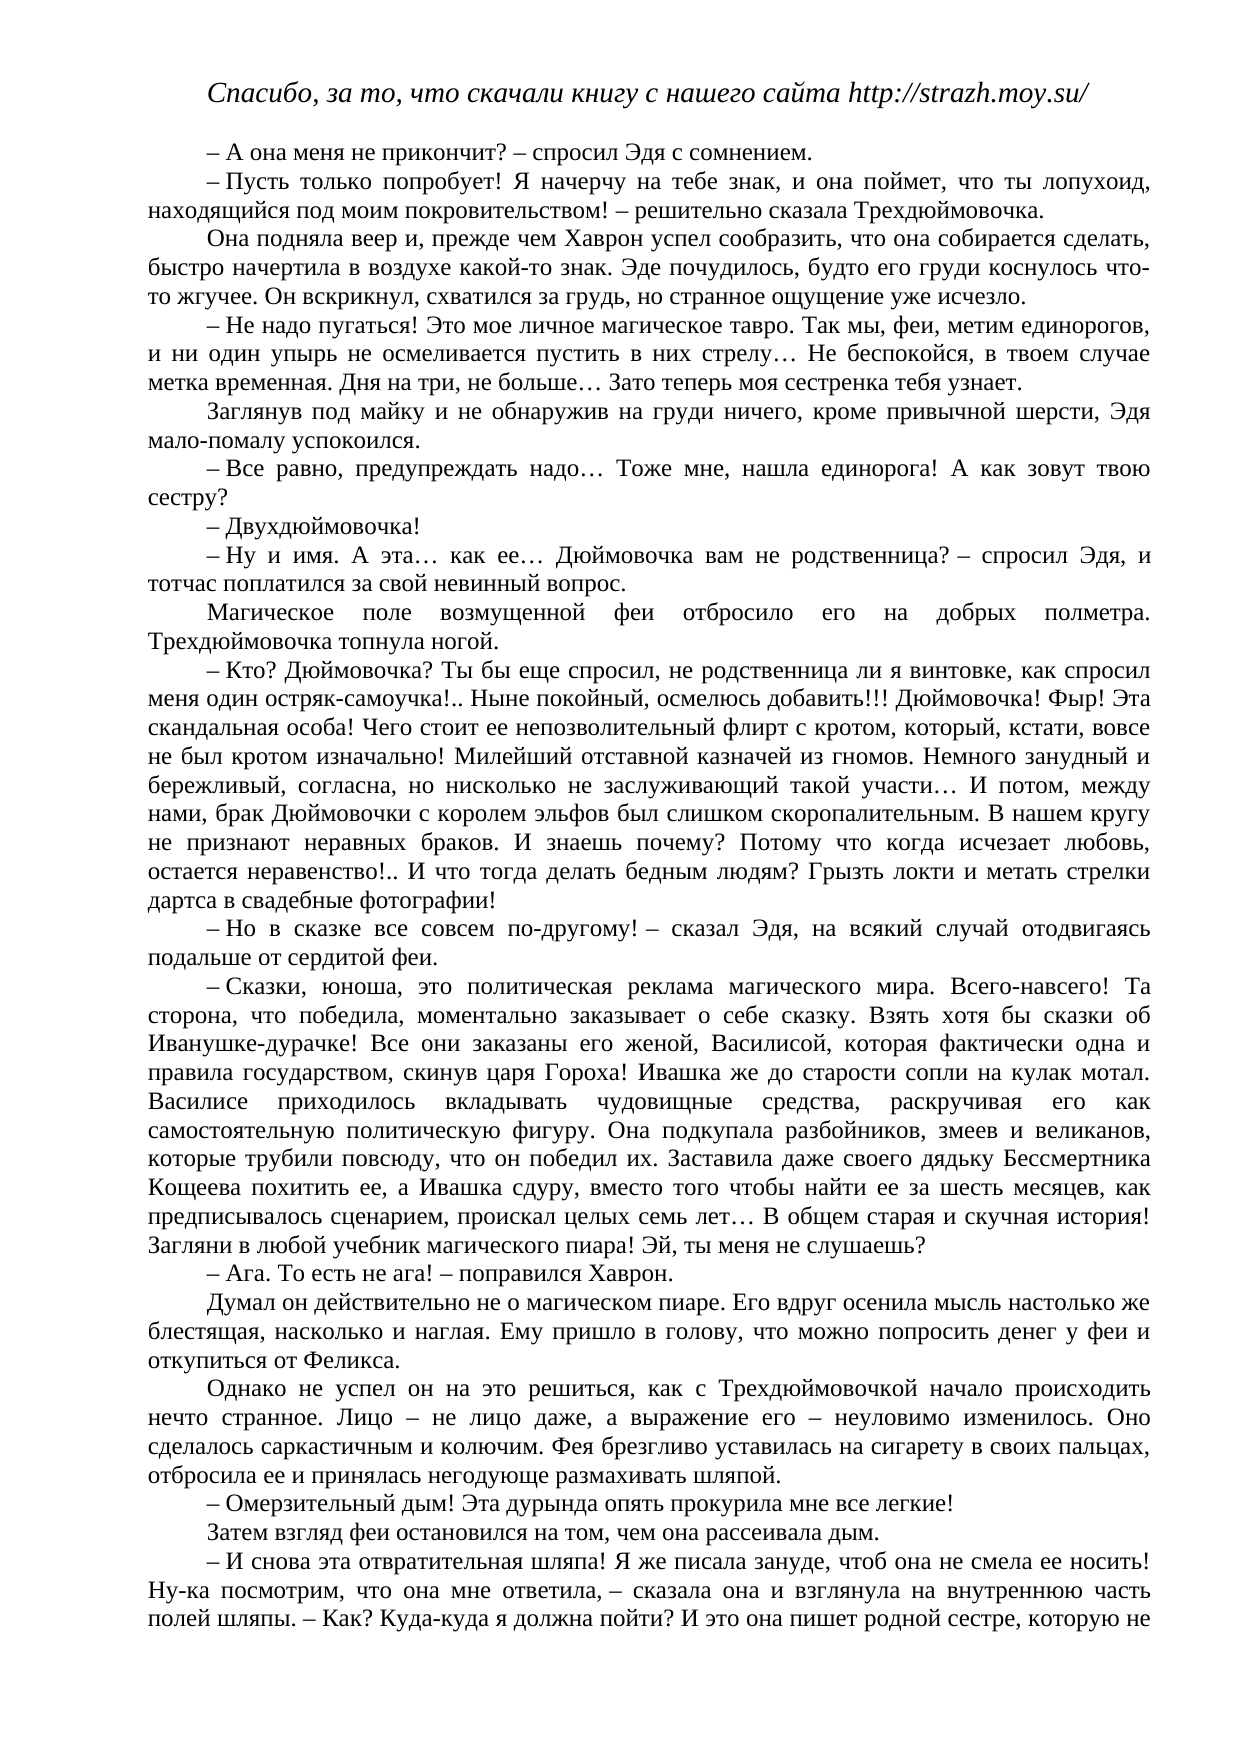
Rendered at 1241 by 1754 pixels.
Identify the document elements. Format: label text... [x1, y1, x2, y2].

text – Все равно, предупреждать надо… Тоже мне, нашла единорога! А как зовут твою сестру? [148, 453, 1152, 511]
text Она подняла веер и, прежде чем Хаврон успел сообразить, что она собирается сделать, быстро начертила в воздухе какой-то знак. Эде почудилось, будто его груди коснулось что-то жгучее. Он вскрикнул, схватился за грудь, но странное ощущение уже исчезло. [148, 223, 1152, 310]
text – Пусть только попробует! Я начерчу на тебе знак, и она поймет, что ты лопухоид, находящийся под моим покровительством! – решительно сказала Трехдюймовочка. [148, 166, 1152, 223]
text Магическое поле возмущенной феи отбросило его на добрых полметра. Трехдюймовочка топнула ногой. [148, 597, 1152, 655]
text – Двухдюймовочка! [148, 511, 1152, 540]
text – Омерзительный дым! Эта дурында опять прокурила мне все легкие! [148, 1488, 1152, 1517]
text – Но в сказке все совсем по-другому! – сказал Эдя, на всякий случай отодвигаясь подальше от сердитой феи. [148, 913, 1152, 971]
text Заглянув под майку и не обнаружив на груди ничего, кроме привычной шерсти, Эдя мало-помалу успокоился. [148, 396, 1152, 453]
text – А она меня не прикончит? – спросил Эдя с сомнением. [148, 137, 1152, 166]
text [148, 1546, 1152, 1632]
text – Ну и имя. А эта… как ее… Дюймовочка вам не родственница? – спросил Эдя, и тотчас поплатился за свой невинный вопрос. [148, 540, 1152, 597]
text – Сказки, юноша, это политическая реклама магического мира. Всего-навсего! Та сторона, что победила, моментально заказывает о себе сказку. Взять хотя бы сказки об Иванушке-дурачке! Все они заказаны его женой, Василисой, которая фактически одна и правила государством, скинув царя Гороха! Ивашка же до старости сопли на кулак мотал. Василисе приходилось вкладывать чудовищные средства, раскручивая его как самостоятельную политическую фигуру. Она подкупала разбойников, змеев и великанов, которые трубили повсюду, что он победил их. Заставила даже своего дядьку Бессмертника Кощеева похитить ее, а Ивашка сдуру, вместо того чтобы найти ее за шесть месяцев, как предписывалось сценарием, проискал целых семь лет… В общем старая и скучная история! Загляни в любой учебник магического пиара! Эй, ты меня не слушаешь? [148, 971, 1152, 1258]
text Однако не успел он на это решиться, как с Трехдюймовочкой начало происходить нечто странное. Лицо – не лицо даже, а выражение его – неуловимо изменилось. Оно сделалось саркастичным и колючим. Фея брезгливо уставилась на сигарету в своих пальцах, отбросила ее и принялась негодующе размахивать шляпой. [148, 1373, 1152, 1488]
text Затем взгляд феи остановился на том, чем она рассеивала дым. [148, 1517, 1152, 1546]
text – Не надо пугаться! Это мое личное магическое тавро. Так мы, феи, метим единорогов, и ни один упырь не осмеливается пустить в них стрелу… Не беспокойся, в твоем случае метка временная. Дня на три, не больше… Зато теперь моя сестренка тебя узнает. [148, 310, 1152, 396]
text – Кто? Дюймовочка? Ты бы еще спросил, не родственница ли я винтовке, как спросил меня один остряк-самоучка!.. Ныне покойный, осмелюсь добавить!!! Дюймовочка! Фыр! Эта скандальная особа! Чего стоит ее непозволительный флирт с кротом, который, кстати, вовсе не был кротом изначально! Милейший отставной казначей из гномов. Немного занудный и бережливый, согласна, но нисколько не заслуживающий такой участи… И потом, между нами, брак Дюймовочки с королем эльфов был слишком скоропалительным. В нашем кругу не признают неравных браков. И знаешь почему? Потому что когда исчезает любовь, остается неравенство!.. И что тогда делать бедным людям? Грызть локти и метать стрелки дартса в свадебные фотографии! [148, 655, 1152, 913]
text Думал он действительно не о магическом пиаре. Его вдруг осенила мысль настолько же блестящая, насколько и наглая. Ему пришло в голову, что можно попросить денег у феи и откупиться от Феликса. [148, 1287, 1152, 1373]
text – Ага. То есть не ага! – поправился Хаврон. [148, 1258, 1152, 1287]
